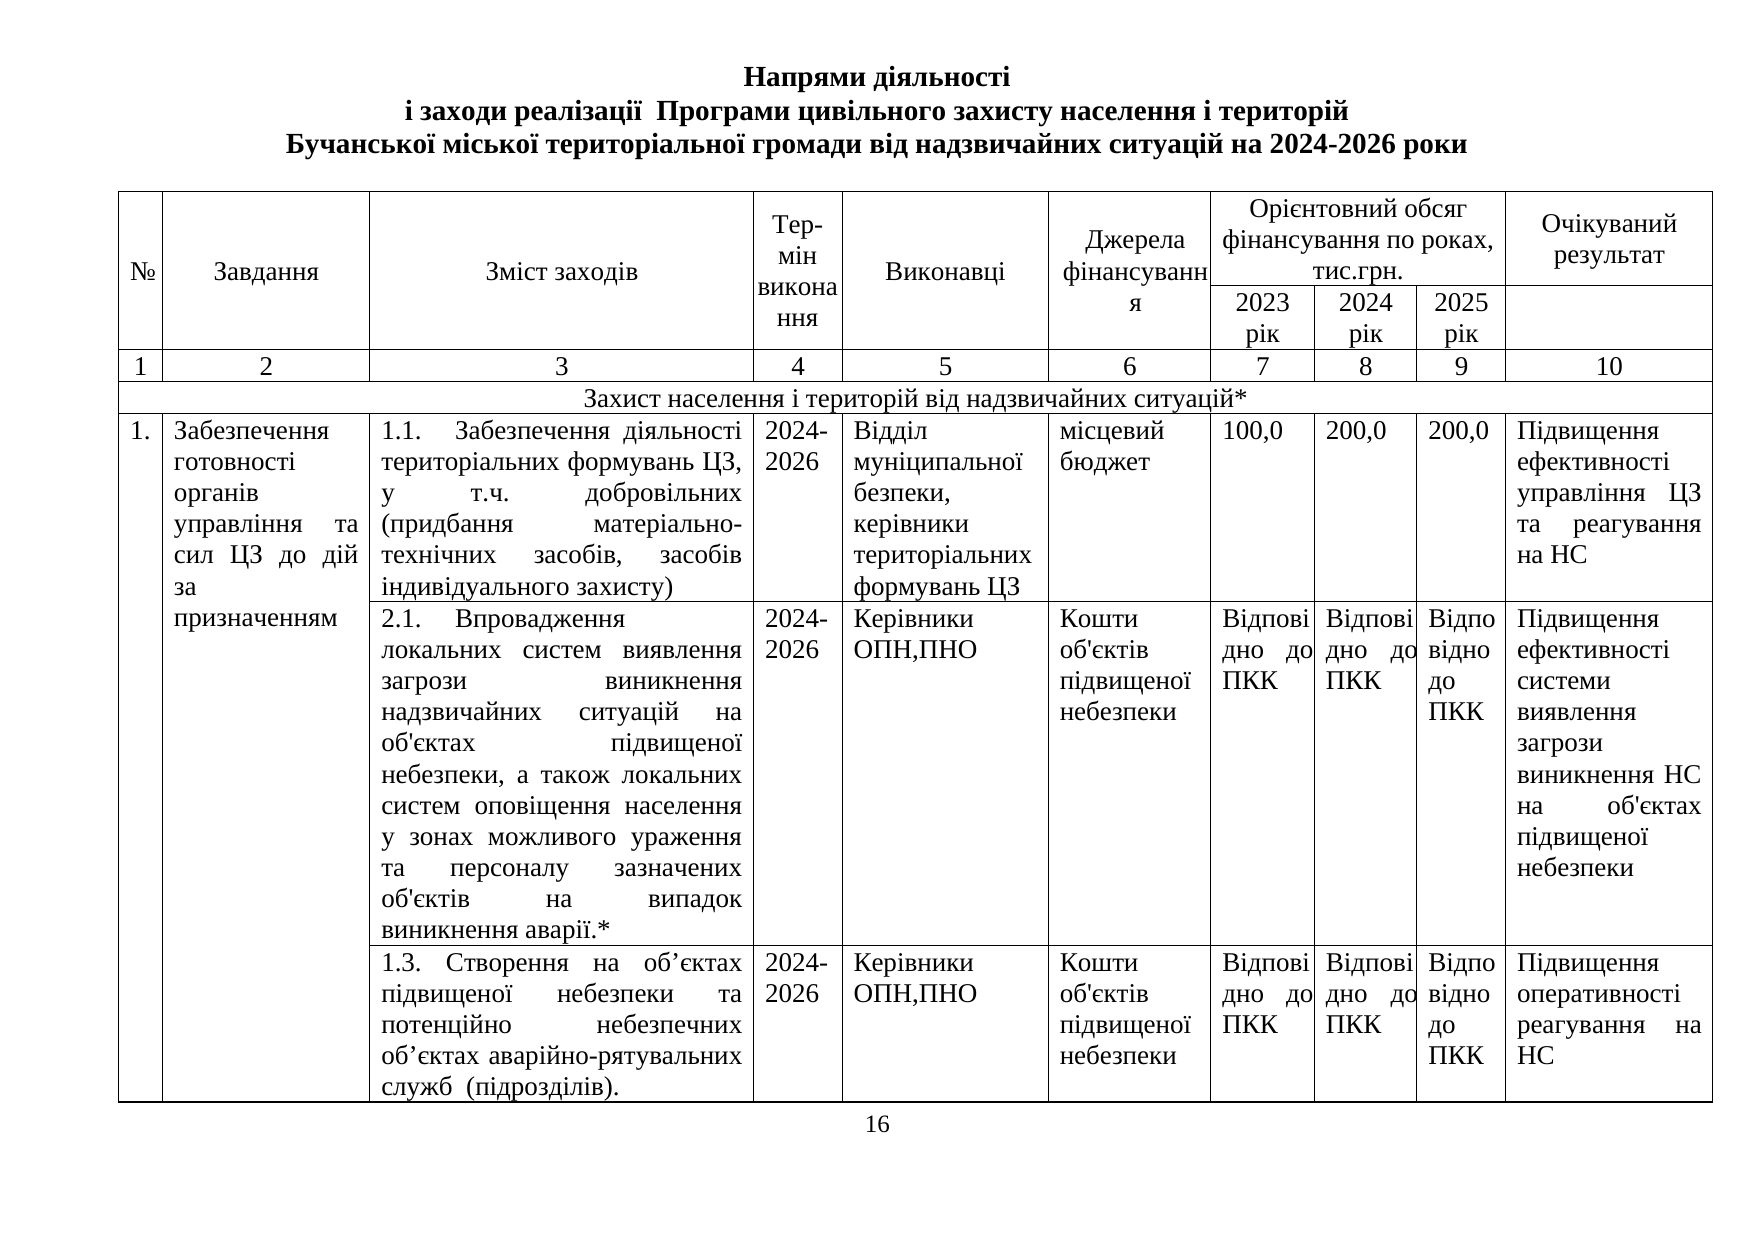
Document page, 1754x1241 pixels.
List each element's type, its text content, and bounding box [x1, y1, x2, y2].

table_cell 8 [1315, 350, 1416, 381]
table_header Очікуваний результат [1506, 192, 1712, 285]
table_cell 6 [1049, 350, 1210, 381]
table_cell Впровадження локальних систем виявлення загрози виникнення надзвичайних ситуацій на об'єктах підвищеної небезпеки, а також локальних систем оповіщення населення у зонах можливого ураження та персоналу зазначених об'єктів на випадок виникнення аварії.* [370, 602, 753, 944]
table_cell 3 [370, 350, 753, 381]
table_cell 2024 рік [1315, 286, 1416, 349]
table_cell Захист населення і територій від надзвичайних ситуацій* [119, 382, 1712, 413]
table_cell [119, 414, 162, 1101]
table_cell 1 [119, 350, 162, 381]
table_cell 1.3. Створення на об’єктах підвищеної небезпеки та потенційно небезпечних об’єктах аварійно-рятувальних служб (підрозділів). [370, 946, 753, 1101]
table_cell 4 [754, 350, 842, 381]
table_cell Відповідно до ПКК [1315, 946, 1416, 1101]
table_cell Відповідно до ПКК [1417, 946, 1505, 1101]
text Напрями діяльності [118, 59, 1636, 93]
table_cell Підвищення оперативності реагування на НС [1506, 946, 1712, 1101]
table_cell 10 [1506, 350, 1712, 381]
table_cell Відповідно до ПКК [1315, 602, 1416, 944]
table_cell Забезпечення готовності органів управління та сил ЦЗ до дій за призначенням [163, 414, 369, 1101]
table_cell 200,0 [1417, 414, 1505, 601]
table_cell Відповідно до ПКК [1417, 602, 1505, 944]
table_header № [119, 192, 162, 349]
table_cell Кошти об'єктів підвищеної небезпеки [1049, 946, 1210, 1101]
table_cell [1506, 286, 1712, 349]
table_cell Відділ муніципальної безпеки, керівники територіальних формувань ЦЗ [843, 414, 1048, 601]
table_cell 2024-2026 [754, 946, 842, 1101]
table_cell Керівники ОПН,ПНО [843, 602, 1048, 944]
table_header Орієнтовний обсяг фінансування по роках, тис.грн. [1211, 192, 1505, 285]
table_cell Забезпечення діяльності територіальних формувань ЦЗ, у т.ч. добровільних (придбання матеріально-технічних засобів, засобів індивідуального захисту) [370, 414, 753, 601]
table_cell 100,0 [1211, 414, 1314, 601]
table_header Виконавці [843, 192, 1048, 349]
table_cell 2 [163, 350, 369, 381]
table_cell Відповідно до ПКК [1211, 602, 1314, 944]
table_cell місцевий бюджет [1049, 414, 1210, 601]
table_cell 2024-2026 [754, 414, 842, 601]
table_cell 9 [1417, 350, 1505, 381]
table_cell Підвищення ефективності управління ЦЗ та реагування на НС [1506, 414, 1712, 601]
table_cell 7 [1211, 350, 1314, 381]
table_header Зміст заходів [370, 192, 753, 349]
table_cell 200,0 [1315, 414, 1416, 601]
table_cell Кошти об'єктів підвищеної небезпеки [1049, 602, 1210, 944]
table_header Джерела фінансування [1049, 192, 1210, 349]
table_cell 2024-2026 [754, 602, 842, 944]
table_cell Підвищення ефективності системи виявлення загрози виникнення НС на об'єктах підвищеної небезпеки [1506, 602, 1712, 944]
table_cell Керівники ОПН,ПНО [843, 946, 1048, 1101]
text Бучанської міської територіальної громади від надзвичайних ситуацій на 2024-2026 роки [118, 126, 1636, 160]
table_cell 2025 рік [1417, 286, 1505, 349]
table_cell Відповідно до ПКК [1211, 946, 1314, 1101]
table_cell 2023 рік [1211, 286, 1314, 349]
table_header Завдання [163, 192, 369, 349]
text і заходи реалізації Програми цивільного захисту населення і територій [118, 93, 1636, 126]
table_header Тер-мін виконання [754, 192, 842, 349]
table_cell 5 [843, 350, 1048, 381]
